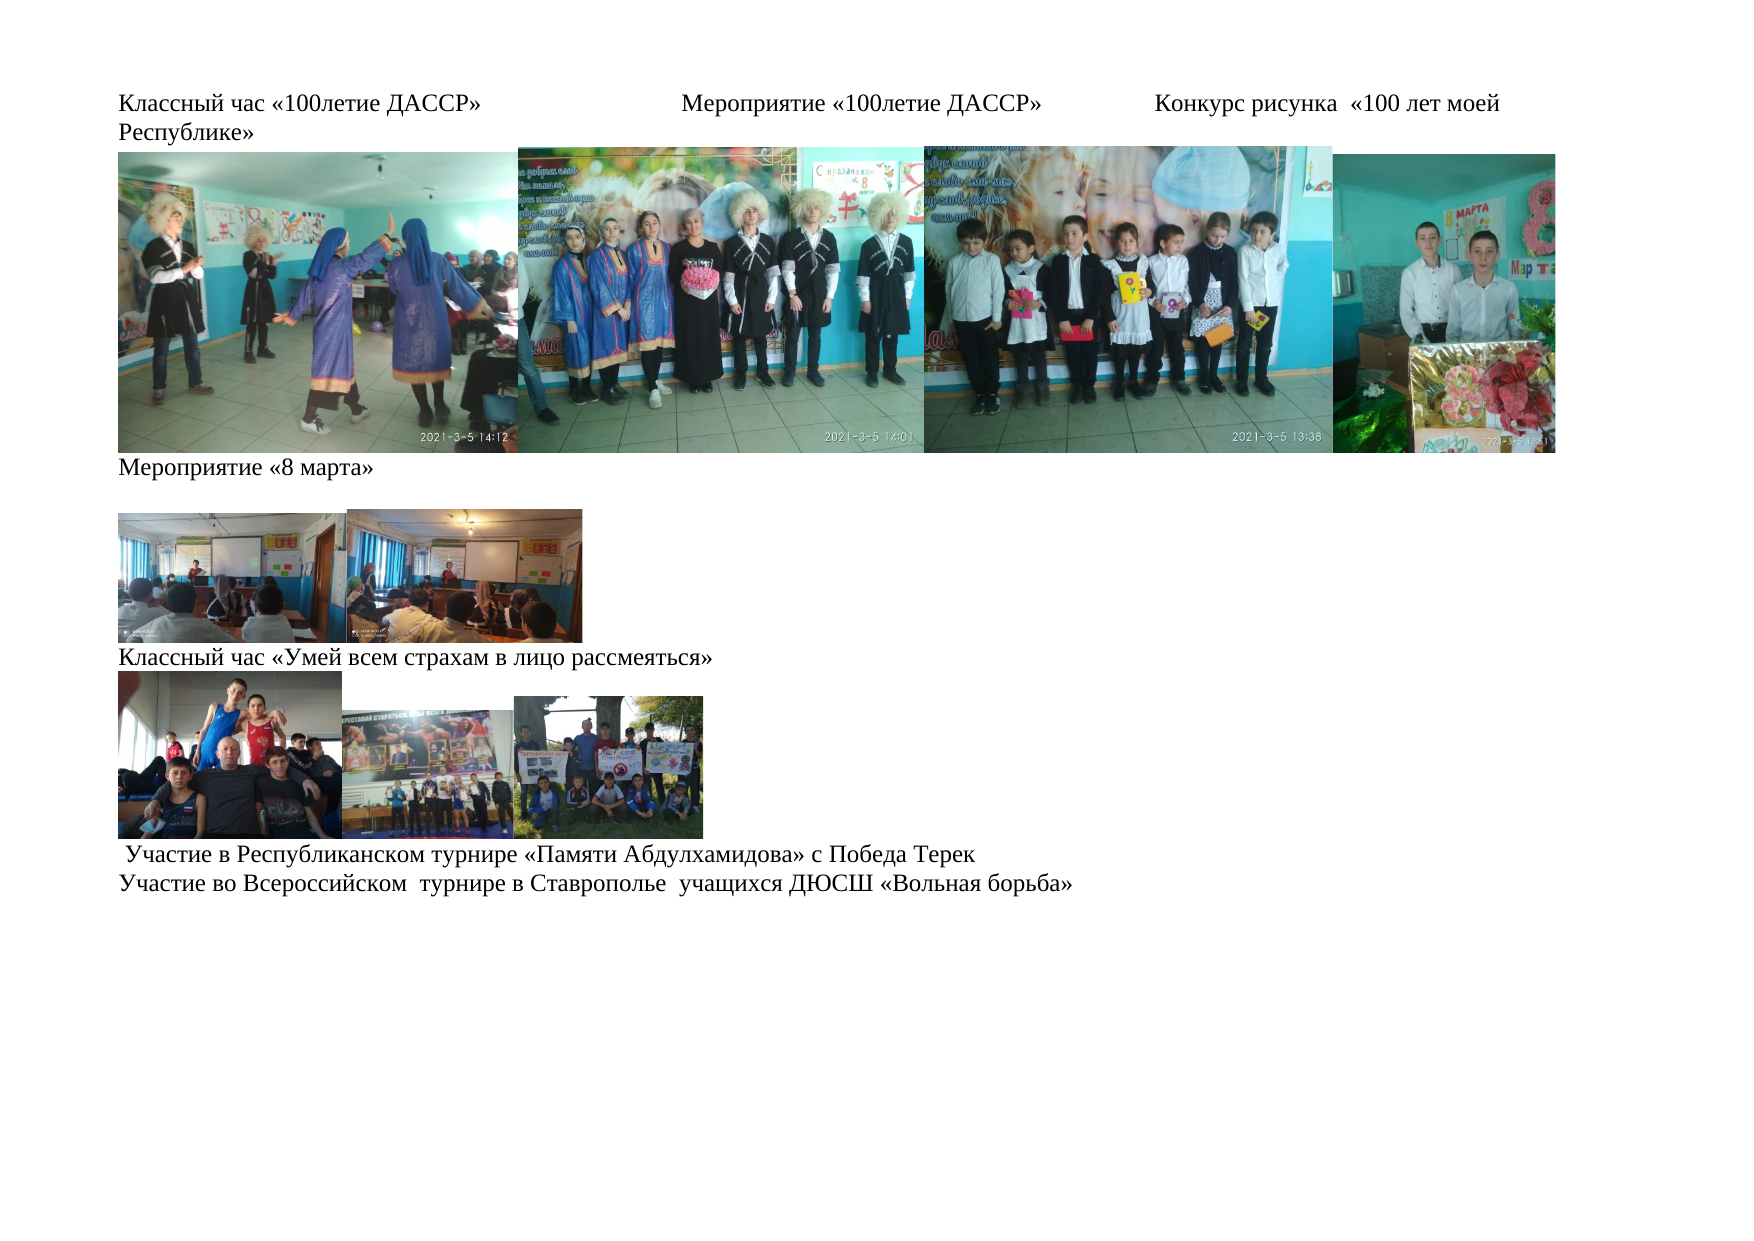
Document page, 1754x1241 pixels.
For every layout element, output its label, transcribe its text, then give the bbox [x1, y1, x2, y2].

picture [118, 671, 704, 839]
picture [118, 509, 583, 643]
text Классный час «100летие ДАССР» Мероприятие «100летие ДАССР» Конкурс рисунка «100 лет моей Республике» [118, 88, 1636, 146]
text Участие в Республиканском турнире «Памяти Абдулхамидова» с Победа Терек [118, 839, 1636, 868]
text Участие во Всероссийском турнире в Ставрополье учащихся ДЮСШ «Вольная борьба» [118, 868, 1636, 896]
text Мероприятие «8 марта» [118, 452, 1636, 481]
picture [118, 146, 1556, 453]
text Классный час «Умей всем страхам в лицо рассмеяться» [118, 642, 1636, 671]
